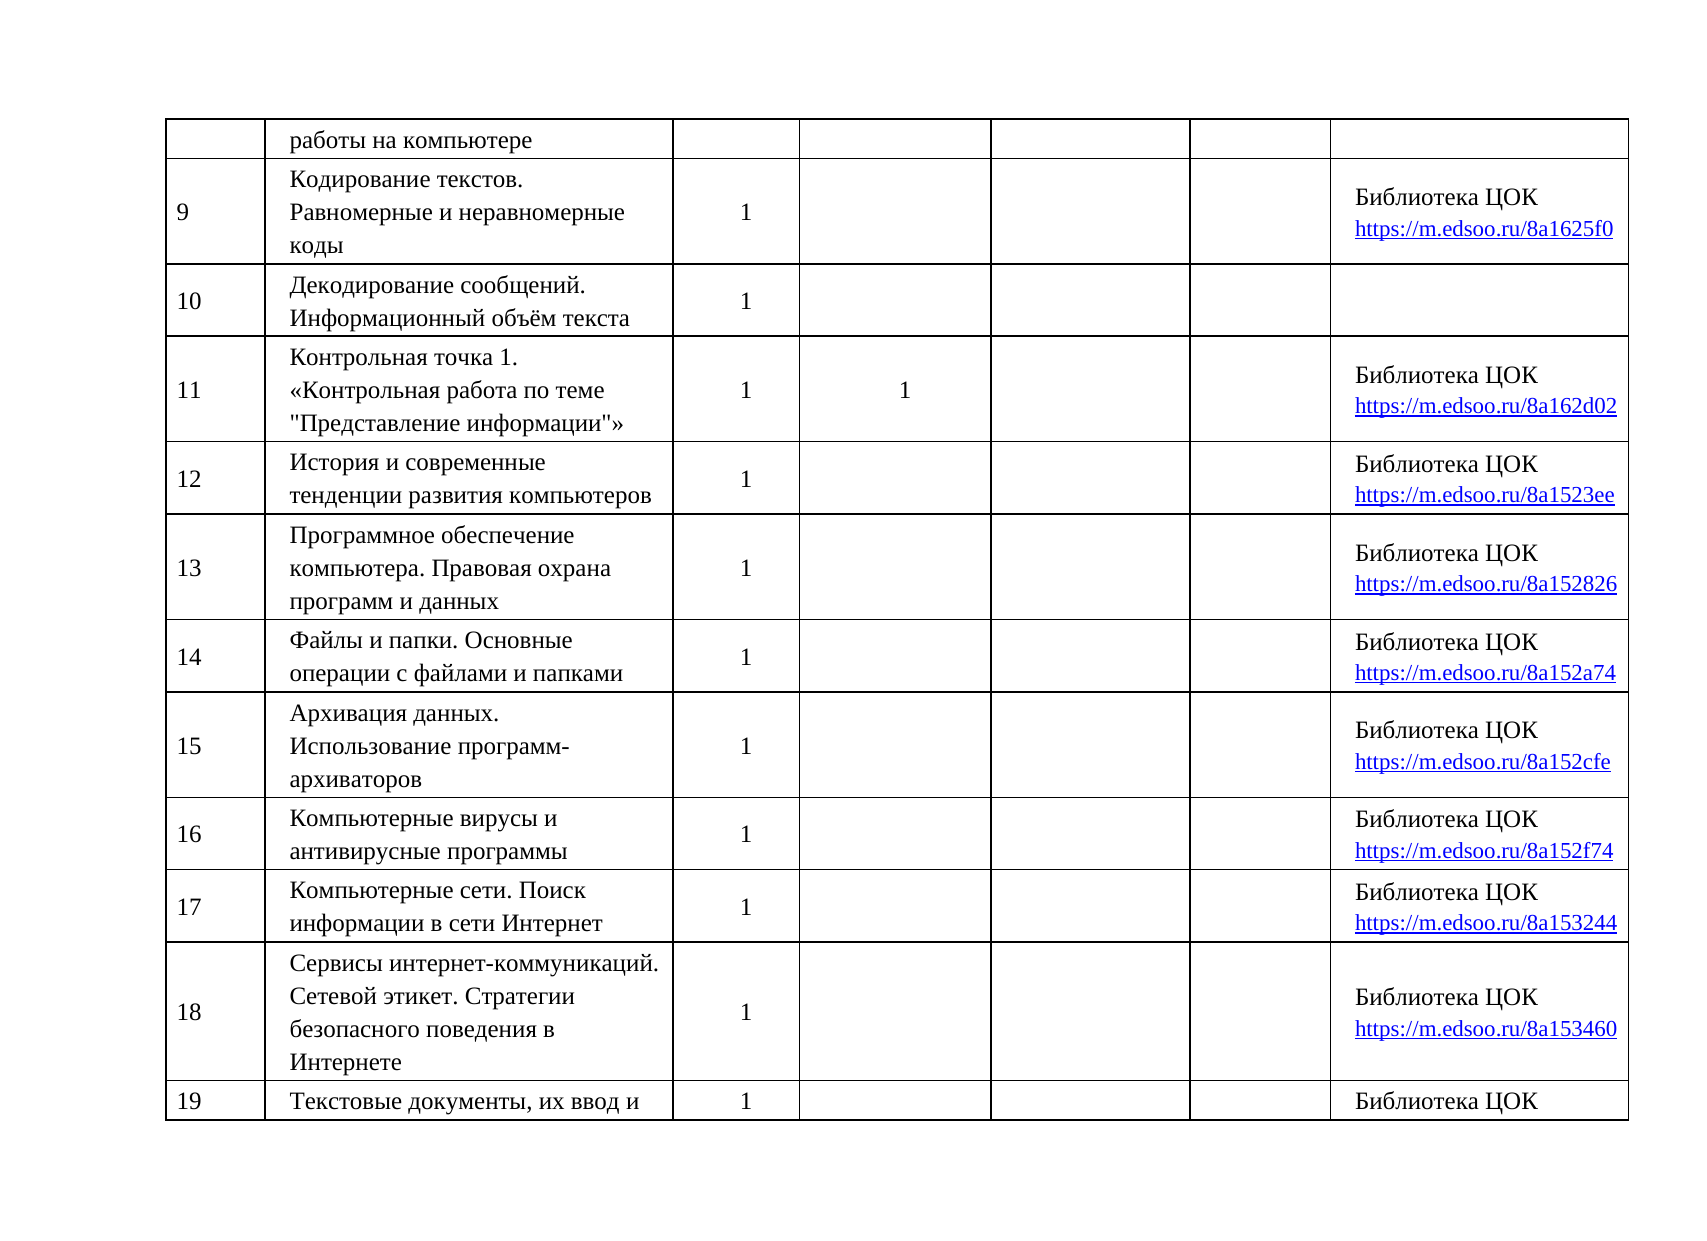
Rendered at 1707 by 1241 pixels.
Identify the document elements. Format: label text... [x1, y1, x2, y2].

table_cell [800, 159, 990, 263]
table_cell Архивация данных. Использование программ-архиваторов [266, 693, 672, 796]
table_cell [1191, 1081, 1330, 1119]
table_cell [992, 693, 1189, 796]
table_cell 1 [674, 1081, 799, 1119]
table_cell Библиотека ЦОК https://m.edsoo.ru/8a152cfe [1331, 693, 1628, 796]
table_cell 9 [167, 159, 264, 263]
table_cell [992, 620, 1189, 691]
table_cell [800, 265, 990, 335]
table_cell [1191, 337, 1330, 441]
table_cell [800, 1081, 990, 1119]
table_cell Кодирование текстов. Равномерные и неравномерные коды [266, 159, 672, 263]
table_cell [1191, 870, 1330, 941]
table_cell 1 [800, 337, 990, 441]
table_cell Библиотека ЦОК https://m.edsoo.ru/8a153244 [1331, 870, 1628, 941]
table_cell [992, 870, 1189, 941]
table_cell [992, 265, 1189, 335]
table_cell [1191, 442, 1330, 513]
table_cell Библиотека ЦОК https://m.edsoo.ru/8a152a74 [1331, 620, 1628, 691]
table_cell [800, 620, 990, 691]
table_cell [800, 442, 990, 513]
table_cell Библиотека ЦОК https://m.edsoo.ru/8a153460 [1331, 943, 1628, 1079]
table_cell Декодирование сообщений. Информационный объём текста [266, 265, 672, 335]
table_cell [992, 515, 1189, 618]
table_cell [266, 120, 672, 157]
table_cell [1191, 620, 1330, 691]
table_cell Компьютерные вирусы и антивирусные программы [266, 798, 672, 869]
table_cell [992, 442, 1189, 513]
table_cell [1191, 693, 1330, 796]
table_cell [800, 943, 990, 1079]
table_cell [800, 120, 990, 157]
table_cell [800, 870, 990, 941]
table_cell 1 [674, 620, 799, 691]
table_cell 1 [674, 159, 799, 263]
table_cell 1 [674, 943, 799, 1079]
table_cell 1 [674, 515, 799, 618]
table_cell 11 [167, 337, 264, 441]
table_cell 13 [167, 515, 264, 618]
table_cell 19 [167, 1081, 264, 1119]
table_cell Компьютерные сети. Поиск информации в сети Интернет [266, 870, 672, 941]
table_cell [1191, 120, 1330, 157]
table_cell Библиотека ЦОК https://m.edsoo.ru/8a152826 [1331, 515, 1628, 618]
table_cell [1191, 798, 1330, 869]
table_cell Библиотека ЦОК https://m.edsoo.ru/8a1523ee [1331, 442, 1628, 513]
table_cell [266, 1081, 672, 1119]
table_cell [1331, 265, 1628, 335]
table_cell Сервисы интернет-коммуникаций. Сетевой этикет. Стратегии безопасного поведения в Интернете [266, 943, 672, 1079]
table_cell 1 [674, 693, 799, 796]
table_cell 15 [167, 693, 264, 796]
table_cell 14 [167, 620, 264, 691]
table_cell [992, 798, 1189, 869]
table_cell 8 [167, 120, 264, 157]
table_cell [800, 515, 990, 618]
table_cell [800, 798, 990, 869]
table_cell 16 [167, 798, 264, 869]
table_cell 1 [674, 120, 799, 157]
table_cell История и современные тенденции развития компьютеров [266, 442, 672, 513]
table_cell [1191, 515, 1330, 618]
table_cell 1 [674, 337, 799, 441]
table_cell [992, 337, 1189, 441]
table_cell Библиотека ЦОК https://m.edsoo.ru/8a152f74 [1331, 798, 1628, 869]
table_cell Библиотека ЦОК https://m.edsoo.ru/8a1625f0 [1331, 159, 1628, 263]
table_cell 12 [167, 442, 264, 513]
table_cell [992, 159, 1189, 263]
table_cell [1331, 1081, 1628, 1119]
table_cell [992, 120, 1189, 157]
table_cell Файлы и папки. Основные операции с файлами и папками [266, 620, 672, 691]
table_cell 10 [167, 265, 264, 335]
table_cell [992, 1081, 1189, 1119]
table_cell Программное обеспечение компьютера. Правовая охрана программ и данных [266, 515, 672, 618]
table_cell 1 [674, 870, 799, 941]
table_cell Библиотека ЦОК https://m.edsoo.ru/8a162d02 [1331, 337, 1628, 441]
table_cell [1191, 265, 1330, 335]
table_cell 1 [674, 265, 799, 335]
table_cell [800, 693, 990, 796]
table_cell [992, 943, 1189, 1079]
table_cell 18 [167, 943, 264, 1079]
table_cell [1191, 943, 1330, 1079]
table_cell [1331, 120, 1628, 157]
table_cell [1191, 159, 1330, 263]
table_cell 1 [674, 442, 799, 513]
table_cell Контрольная точка 1. «Контрольная работа по теме "Представление информации"» [266, 337, 672, 441]
table_cell 1 [674, 798, 799, 869]
table_cell 17 [167, 870, 264, 941]
